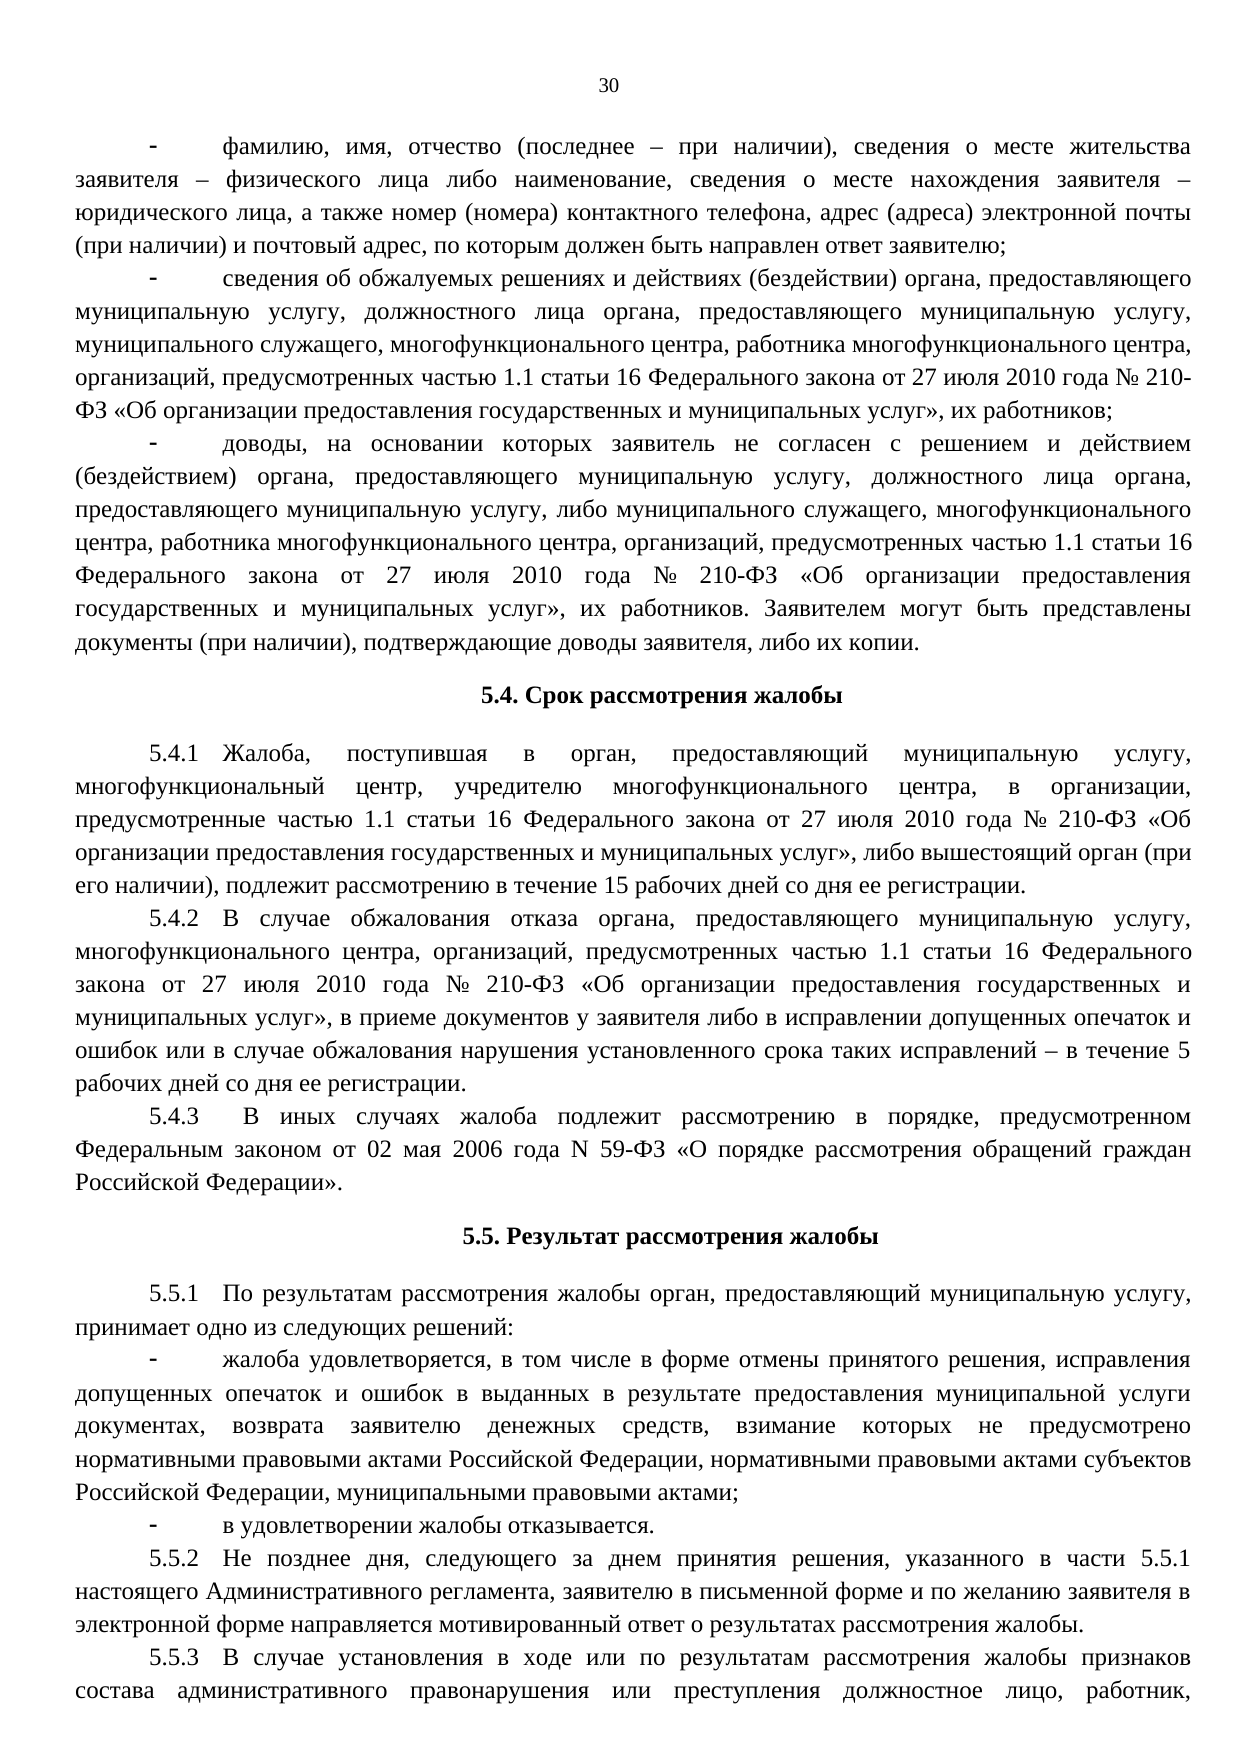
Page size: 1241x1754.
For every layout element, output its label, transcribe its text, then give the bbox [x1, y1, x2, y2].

list Не позднее дня, следующего за днем принятия решения, указанного в части 5.5.1 настоящего Административного регламента, заявителю в письменной форме и по желанию заявителя в электронной форме направляется мотивированный ответ о результатах рассмотрения жалобы. [75, 1543, 1192, 1637]
list сведения об обжалуемых решениях и действиях (бездействии) органа, предоставляющего муниципальную услугу, должностного лица органа, предоставляющего муниципальную услугу, муниципального служащего, многофункционального центра, работника многофункционального центра, организаций, предусмотренных частью 1.1 статьи 16 Федерального закона от 27 июля 2010 года № 210-ФЗ «Об организации предоставления государственных и муниципальных услуг», их работников; [75, 263, 1192, 424]
list В иных случаях жалоба подлежит рассмотрению в порядке, предусмотренном Федеральным законом от 02 мая 2006 года N 59-ФЗ «О порядке рассмотрения обращений граждан Российской Федерации». [75, 1101, 1192, 1196]
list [75, 1642, 1192, 1703]
text 5.5. Результат рассмотрения жалобы [75, 1221, 1192, 1250]
list фамилию, имя, отчество (последнее – при наличии), сведения о месте жительства заявителя – физического лица либо наименование, сведения о месте нахождения заявителя – юридического лица, а также номер (номера) контактного телефона, адрес (адреса) электронной почты (при наличии) и почтовый адрес, по которым должен быть направлен ответ заявителю; [75, 131, 1192, 259]
list По результатам рассмотрения жалобы орган, предоставляющий муниципальную услугу, принимает одно из следующих решений: [75, 1278, 1192, 1340]
list В случае обжалования отказа органа, предоставляющего муниципальную услугу, многофункционального центра, организаций, предусмотренных частью 1.1 статьи 16 Федерального закона от 27 июля 2010 года № 210-ФЗ «Об организации предоставления государственных и муниципальных услуг», в приеме документов у заявителя либо в исправлении допущенных опечаток и ошибок или в случае обжалования нарушения установленного срока таких исправлений – в течение 5 рабочих дней со дня ее регистрации. [75, 903, 1192, 1097]
list Жалоба, поступившая в орган, предоставляющий муниципальную услугу, многофункциональный центр, учредителю многофункционального центра, в организации, предусмотренные частью 1.1 статьи 16 Федерального закона от 27 июля 2010 года № 210-ФЗ «Об организации предоставления государственных и муниципальных услуг», либо вышестоящий орган (при его наличии), подлежит рассмотрению в течение 15 рабочих дней со дня ее регистрации. [75, 738, 1192, 899]
list в удовлетворении жалобы отказывается. [75, 1510, 1192, 1538]
list жалоба удовлетворяется, в том числе в форме отмены принятого решения, исправления допущенных опечаток и ошибок в выданных в результате предоставления муниципальной услуги документах, возврата заявителю денежных средств, взимание которых не предусмотрено нормативными правовыми актами Российской Федерации, нормативными правовыми актами субъектов Российской Федерации, муниципальными правовыми актами; [75, 1344, 1192, 1505]
list доводы, на основании которых заявитель не согласен с решением и действием (бездействием) органа, предоставляющего муниципальную услугу, должностного лица органа, предоставляющего муниципальную услугу, либо муниципального служащего, многофункционального центра, работника многофункционального центра, организаций, предусмотренных частью 1.1 статьи 16 Федерального закона от 27 июля 2010 года № 210-ФЗ «Об организации предоставления государственных и муниципальных услуг», их работников. Заявителем могут быть представлены документы (при наличии), подтверждающие доводы заявителя, либо их копии. [75, 428, 1192, 655]
text 5.4. Срок рассмотрения жалобы [75, 680, 1192, 709]
